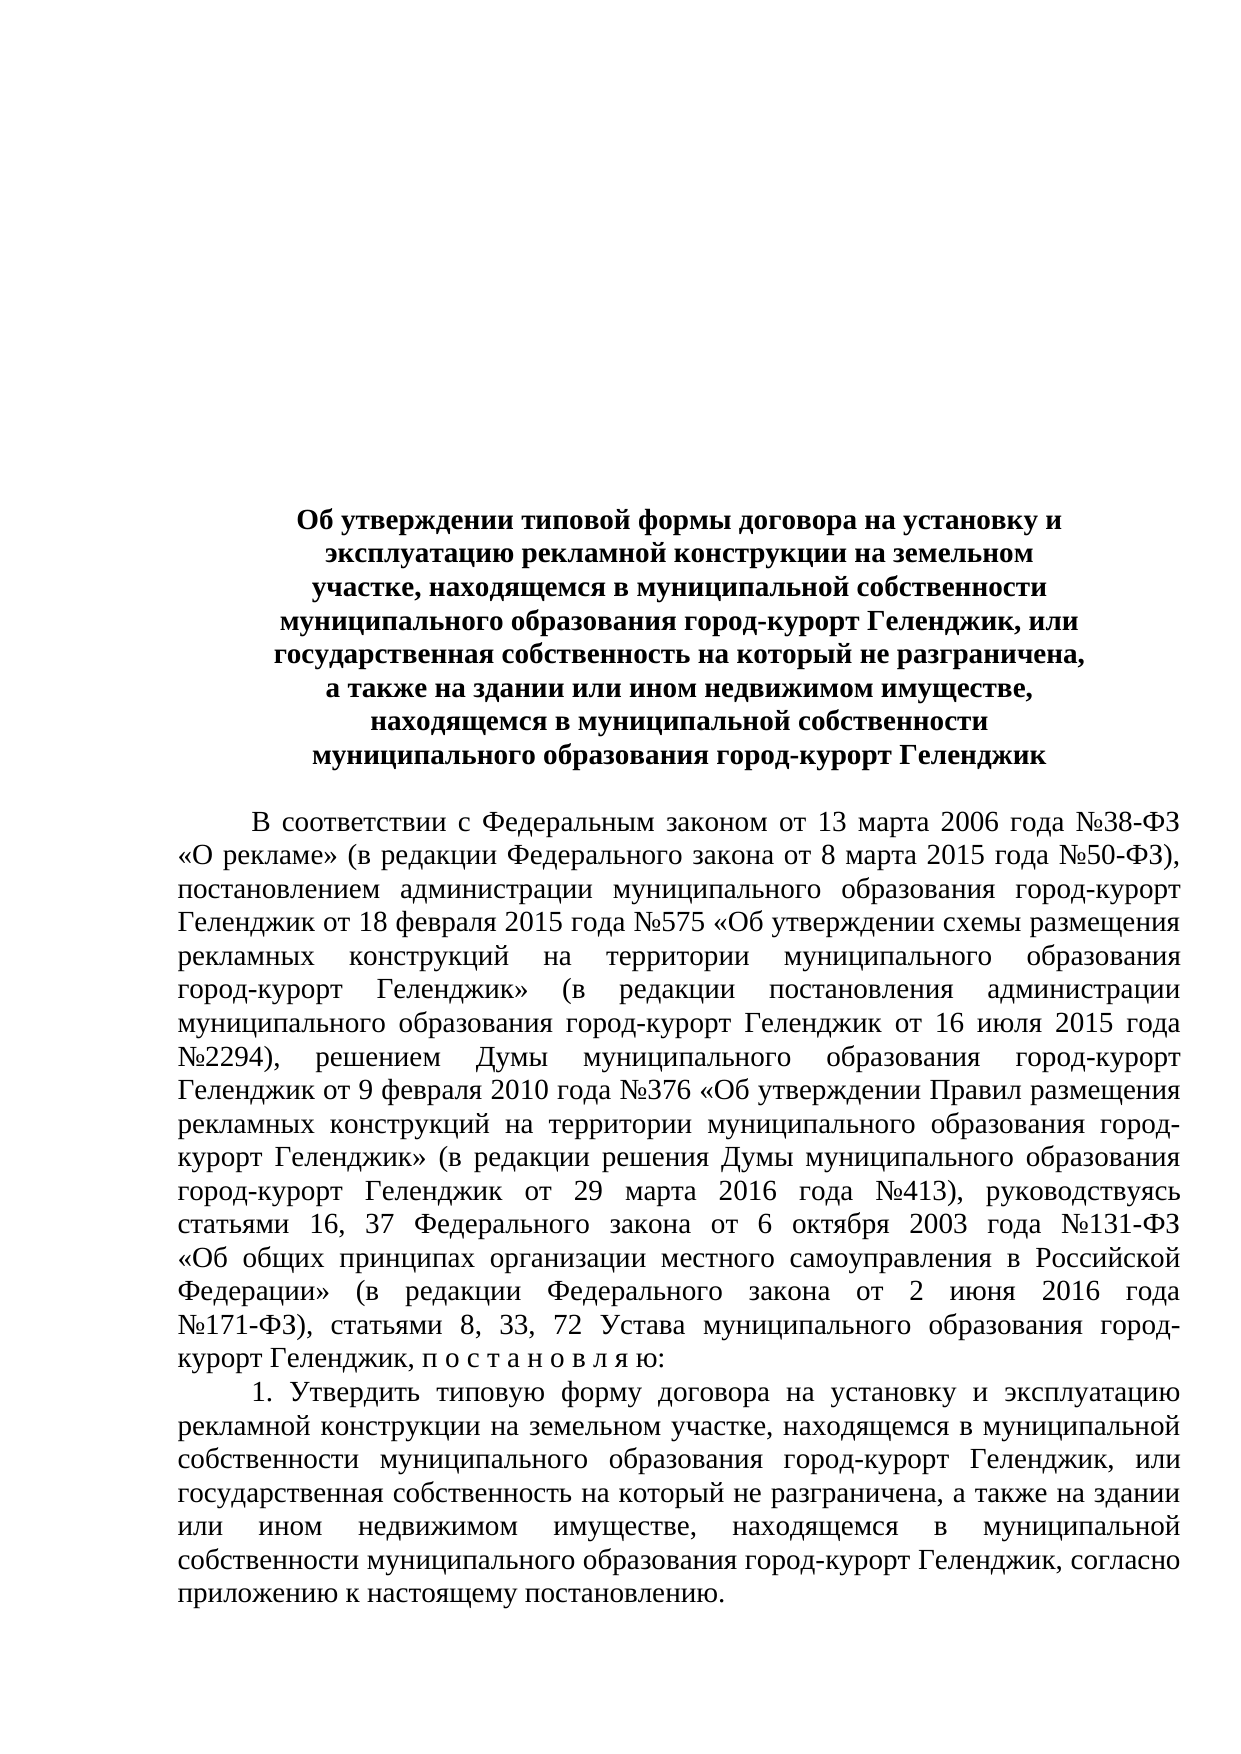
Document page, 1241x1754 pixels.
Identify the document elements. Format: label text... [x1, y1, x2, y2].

text В соответствии с Федеральным законом от 13 марта 2006 года №38-ФЗ «О рекламе» (в редакции Федерального закона от 8 марта 2015 года №50-ФЗ), постановлением администрации муниципального образования город-курорт Геленджик от 18 февраля 2015 года №575 «Об утверждении схемы размещения рекламных конструкций на территории муниципального образования город-курорт Геленджик» (в редакции постановления администрации муниципального образования город-курорт Геленджик от 16 июля 2015 года №2294), решением Думы муниципального образования город-курорт Геленджик от 9 февраля 2010 года №376 «Об утверждении Правил размещения рекламных конструкций на территории муниципального образования город-курорт Геленджик» (в редакции решения Думы муниципального образования город-курорт Геленджик от 29 марта 2016 года №413), руководствуясь статьями 16, 37 Федерального закона от 6 октября 2003 года №131-ФЗ «Об общих принципах организации местного самоуправления в Российской Федерации» (в редакции Федерального закона от 2 июня 2016 года №171-ФЗ), статьями 8, 33, 72 Устава муниципального образования город-курорт Геленджик, п о с т а н о в л я ю: [177, 804, 1181, 1374]
text находящемся в муниципальной собственности [177, 703, 1181, 737]
text эксплуатацию рекламной конструкции на земельном [177, 536, 1181, 569]
text 1. Утвердить типовую форму договора на установку и эксплуатацию рекламной конструкции на земельном участке, находящемся в муниципальной собственности муниципального образования город-курорт Геленджик, или государственная собственность на который не разграничена, а также на здании или ином недвижимом имуществе, находящемся в муниципальной собственности муниципального образования город-курорт Геленджик, согласно приложению к настоящему постановлению. [177, 1374, 1181, 1609]
text а также на здании или ином недвижимом имуществе, [177, 670, 1181, 703]
text муниципального образования город-курорт Геленджик, или [177, 603, 1181, 636]
text участке, находящемся в муниципальной собственности [177, 569, 1181, 603]
text государственная собственность на который не разграничена, [177, 636, 1181, 670]
text муниципального образования город-курорт Геленджик [177, 737, 1181, 770]
text Об утверждении типовой формы договора на установку и [177, 502, 1181, 536]
